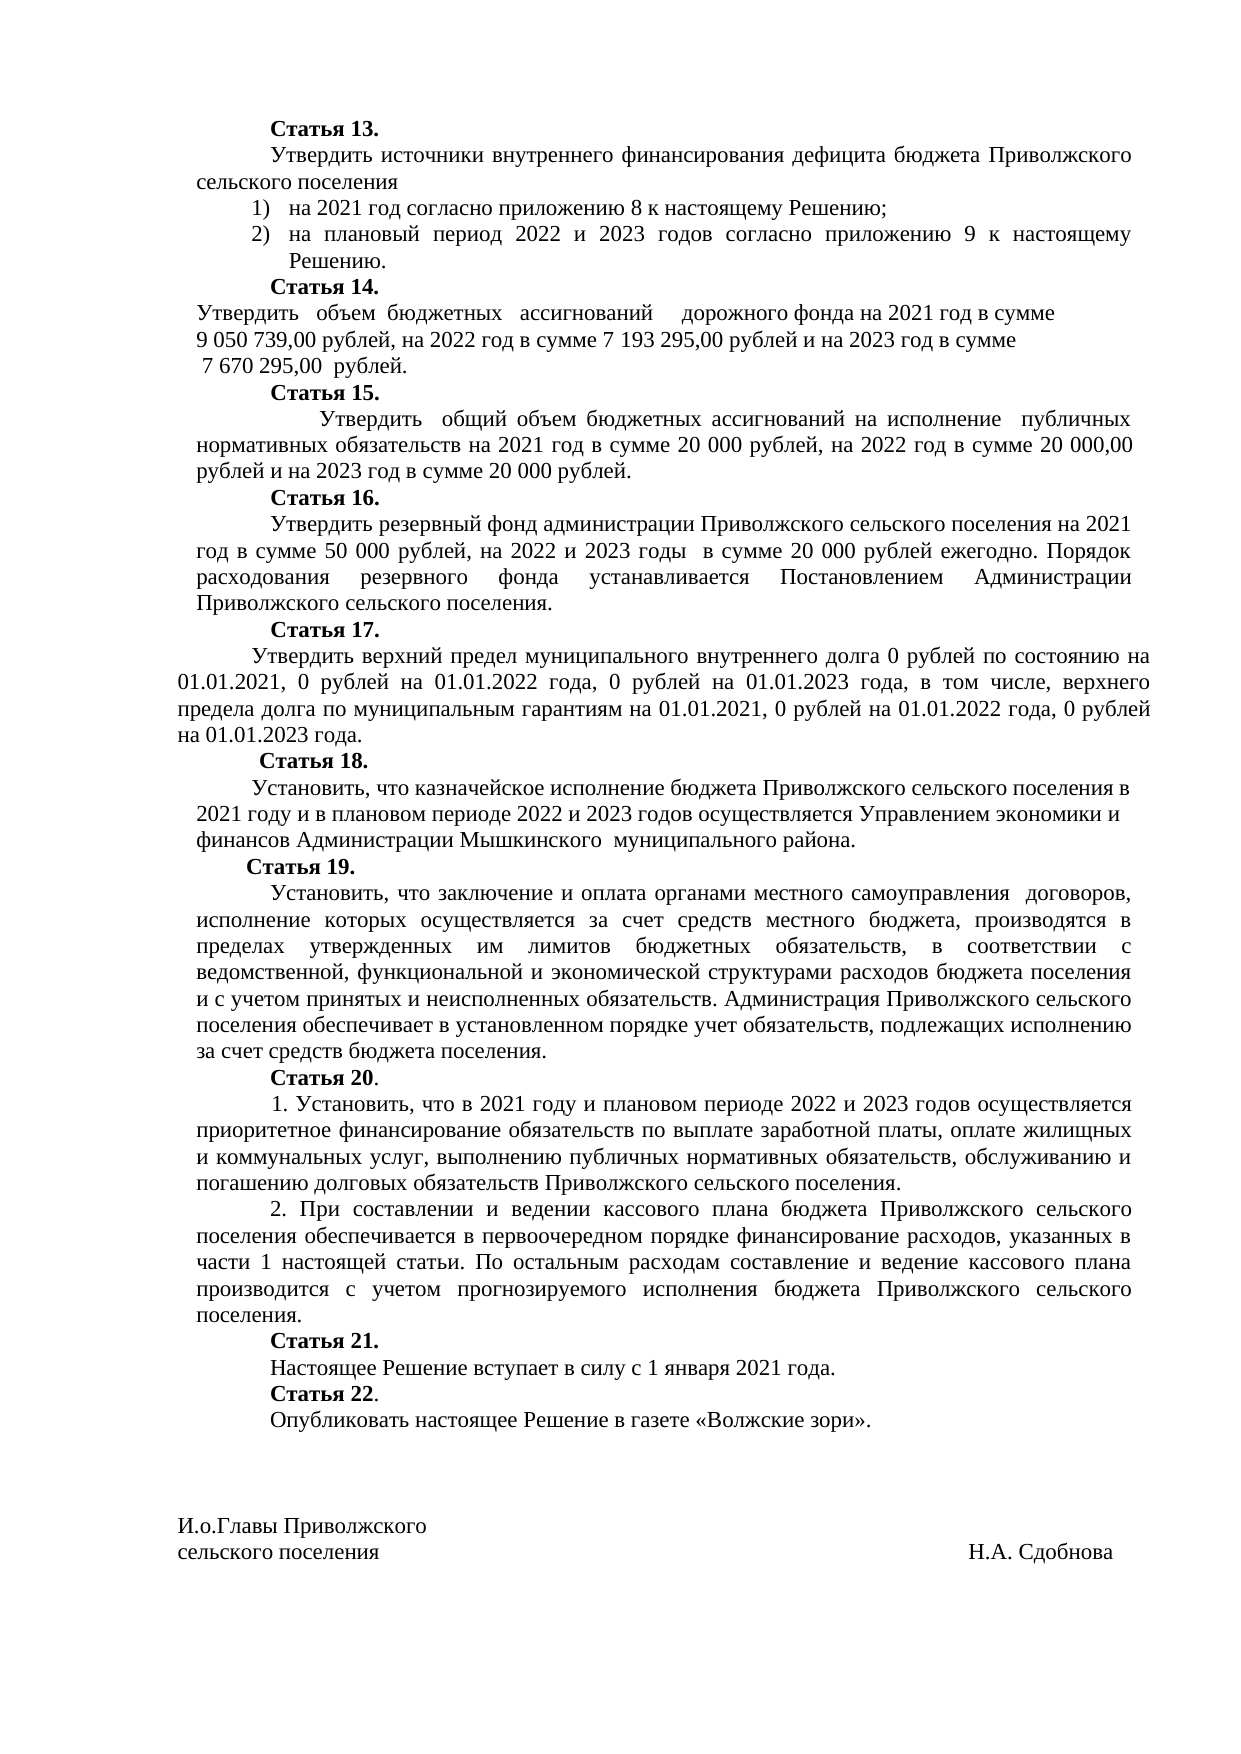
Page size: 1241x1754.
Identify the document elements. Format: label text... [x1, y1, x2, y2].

text Статья 13. [196, 115, 1133, 141]
text 7 670 295,00 рублей. [196, 352, 1133, 378]
text Утвердить общий объем бюджетных ассигнований на исполнение публичных нормативных обязательств на 2021 год в сумме 20 000 рублей, на 2022 год в сумме 20 000,00 рублей и на 2023 год в сумме 20 000 рублей. [196, 405, 1133, 484]
text Статья 14. [196, 273, 1133, 299]
text Статья 18. [196, 747, 1133, 774]
text Статья 19. [177, 853, 1133, 879]
text Опубликовать настоящее Решение в газете «Волжские зори». [196, 1406, 1133, 1433]
text Утвердить источники внутреннего финансирования дефицита бюджета Приволжского сельского поселения [196, 141, 1133, 194]
text Статья 16. [196, 484, 1133, 510]
text Установить, что казначейское исполнение бюджета Приволжского сельского поселения в 2021 году и в плановом периоде 2022 и 2023 годов осуществляется Управлением экономики и финансов Администрации Мышкинского муниципального района. [196, 774, 1133, 853]
text 9 050 739,00 рублей, на 2022 год в сумме 7 193 295,00 рублей и на 2023 год в сумме [196, 326, 1133, 352]
text Статья 22. [196, 1380, 1133, 1406]
text Статья 21. [196, 1327, 1133, 1354]
list на 2021 год согласно приложению 8 к настоящему Решению; [251, 194, 1133, 220]
text 1. Установить, что в 2021 году и плановом периоде 2022 и 2023 годов осуществляется приоритетное финансирование обязательств по выплате заработной платы, оплате жилищных и коммунальных услуг, выполнению публичных нормативных обязательств, обслуживанию и погашению долговых обязательств Приволжского сельского поселения. [196, 1090, 1133, 1196]
text Настоящее Решение вступает в силу с 1 января 2021 года. [196, 1354, 1133, 1380]
text сельского поселения Н.А. Сдобнова [177, 1538, 1152, 1564]
text Утвердить верхний предел муниципального внутреннего долга 0 рублей по состоянию на 01.01.2021, 0 рублей на 01.01.2022 года, 0 рублей на 01.01.2023 года, в том числе, верхнего предела долга по муниципальным гарантиям на 01.01.2021, 0 рублей на 01.01.2022 года, 0 рублей на 01.01.2023 года. [177, 642, 1152, 747]
text Статья 15. [196, 378, 1133, 405]
text И.о.Главы Приволжского [177, 1512, 1152, 1538]
text Статья 20. [196, 1064, 1133, 1090]
text Установить, что заключение и оплата органами местного самоуправления договоров, исполнение которых осуществляется за счет средств местного бюджета, производятся в пределах утвержденных им лимитов бюджетных обязательств, в соответствии с ведомственной, функциональной и экономической структурами расходов бюджета поселения и с учетом принятых и неисполненных обязательств. Администрация Приволжского сельского поселения обеспечивает в установленном порядке учет обязательств, подлежащих исполнению за счет средств бюджета поселения. [196, 879, 1133, 1064]
text 2. При составлении и ведении кассового плана бюджета Приволжского сельского поселения обеспечивается в первоочередном порядке финансирование расходов, указанных в части 1 настоящей статьи. По остальным расходам составление и ведение кассового плана производится с учетом прогнозируемого исполнения бюджета Приволжского сельского поселения. [196, 1196, 1133, 1327]
list на плановый период 2022 и 2023 годов согласно приложению 9 к настоящему Решению. [251, 220, 1133, 273]
text Утвердить резервный фонд администрации Приволжского сельского поселения на 2021 год в сумме 50 000 рублей, на 2022 и 2023 годы в сумме 20 000 рублей ежегодно. Порядок расходования резервного фонда устанавливается Постановлением Администрации Приволжского сельского поселения. [196, 510, 1133, 616]
text Статья 17. [196, 616, 1133, 642]
text Утвердить объем бюджетных ассигнований дорожного фонда на 2021 год в сумме [196, 299, 1133, 326]
